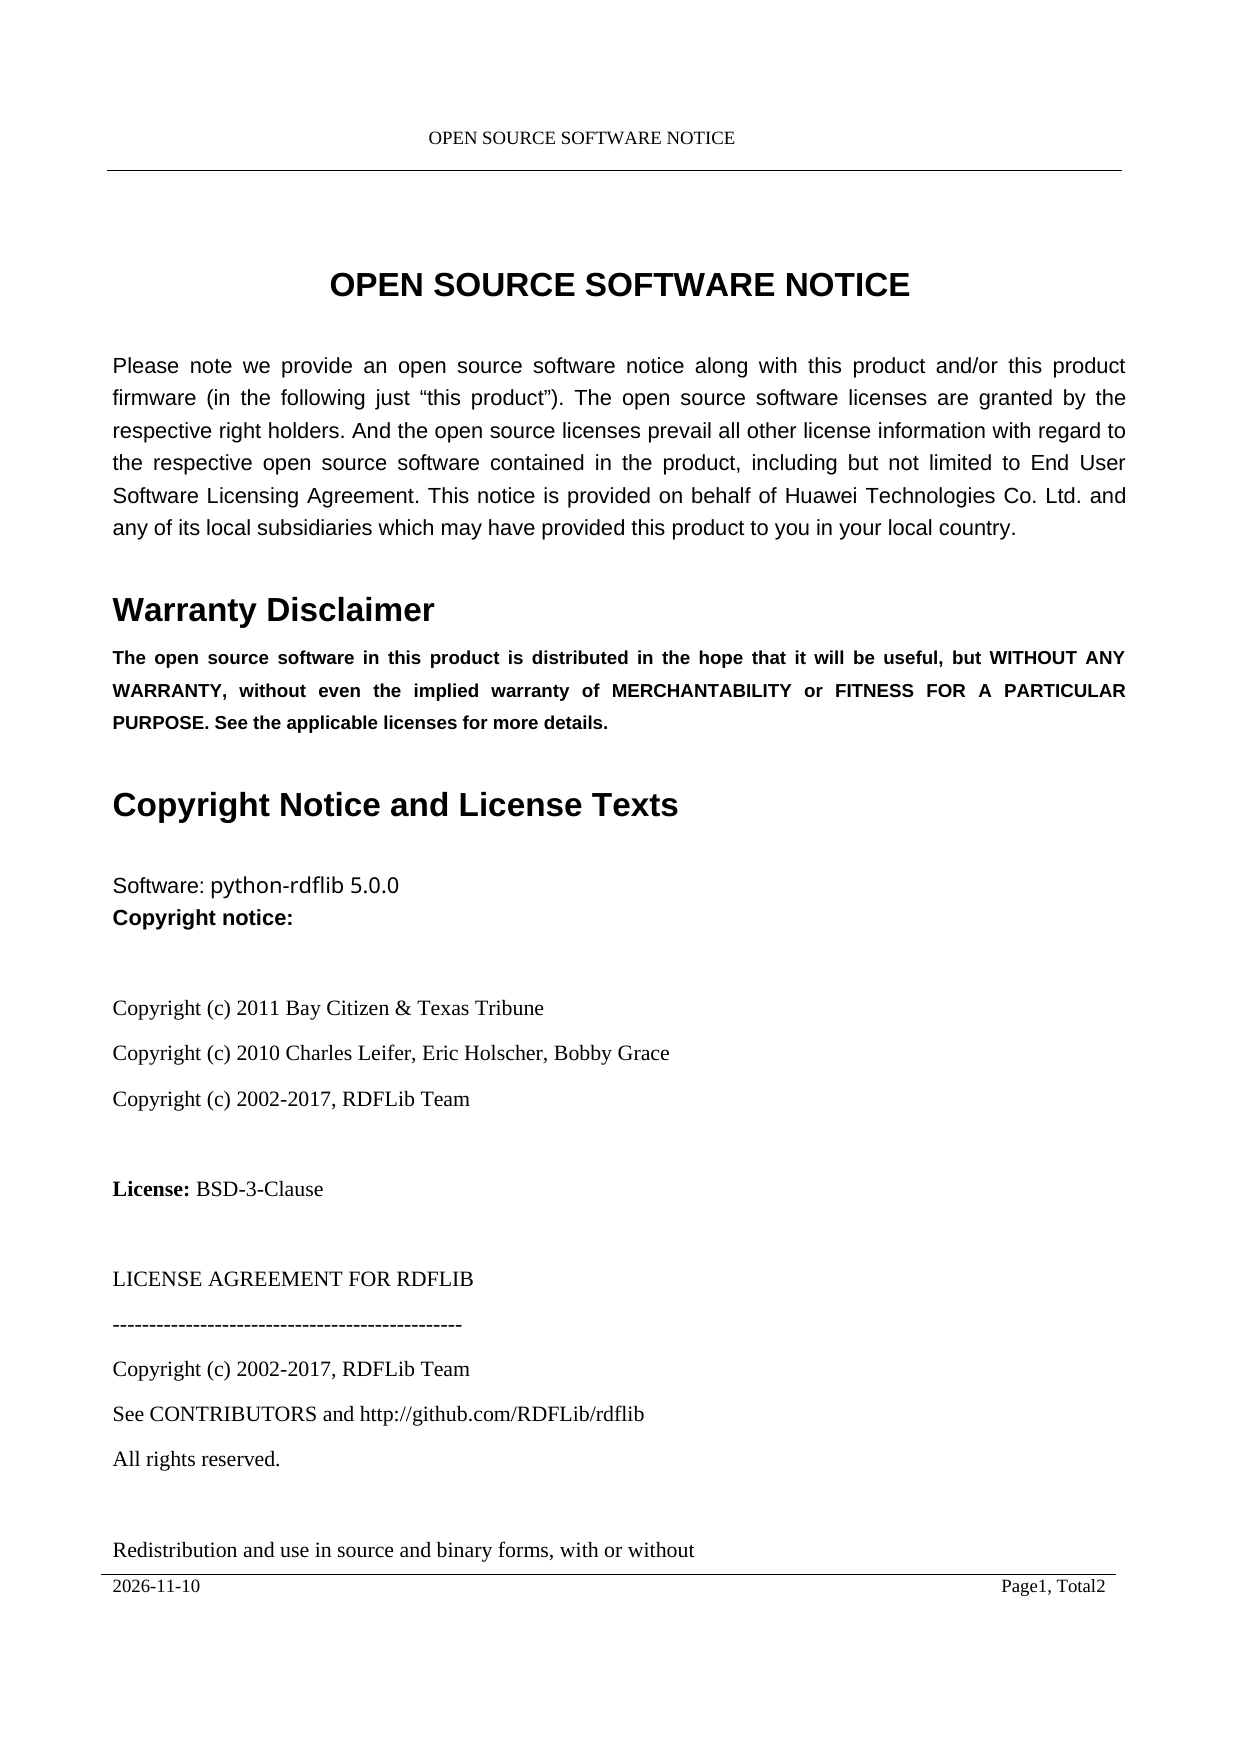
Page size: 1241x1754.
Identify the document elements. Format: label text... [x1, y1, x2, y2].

text Software: python-rdflib 5.0.0 [112, 869, 1128, 901]
text See CONTRIBUTORS and http://github.com/RDFLib/rdflib [112, 1398, 1128, 1430]
text Copyright Notice and License Texts [112, 771, 1128, 836]
text The open source software in this product is distributed in the hope that it will be useful, but WITHOUT ANY WARRANTY, without even the implied warranty of MERCHANTABILITY or FITNESS FOR A PARTICULAR PURPOSE. See the applicable licenses for more details. [112, 641, 1128, 739]
text Please note we provide an open source software notice along with this product and/or this product firmware (in the following just “this product”). The open source software licenses are granted by the respective right holders. And the open source licenses prevail all other license information with regard to the respective open source software contained in the product, including but not limited to End User Software Licensing Agreement. This notice is provided on behalf of Huawei Technologies Co. Ltd. and any of its local subsidiaries which may have provided this product to you in your local country. [112, 349, 1128, 544]
text Copyright (c) 2010 Charles Leifer, Eric Holscher, Bobby Grace [112, 1037, 1128, 1069]
text Copyright (c) 2011 Bay Citizen & Texas Tribune [112, 992, 1128, 1024]
text LICENSE AGREEMENT FOR RDFLIB [112, 1262, 1128, 1295]
text Copyright notice: [112, 901, 1128, 934]
text All rights reserved. [112, 1443, 1128, 1475]
text Redistribution and use in source and binary forms, with or without [112, 1533, 1128, 1565]
text Copyright (c) 2002-2017, RDFLib Team [112, 1352, 1128, 1385]
text OPEN SOURCE SOFTWARE NOTICE [112, 251, 1128, 316]
text Warranty Disclaimer [112, 576, 1128, 641]
text License: BSD-3-Clause [112, 1172, 1128, 1204]
text ------------------------------------------------ [112, 1307, 1128, 1340]
text Copyright (c) 2002-2017, RDFLib Team [112, 1082, 1128, 1114]
